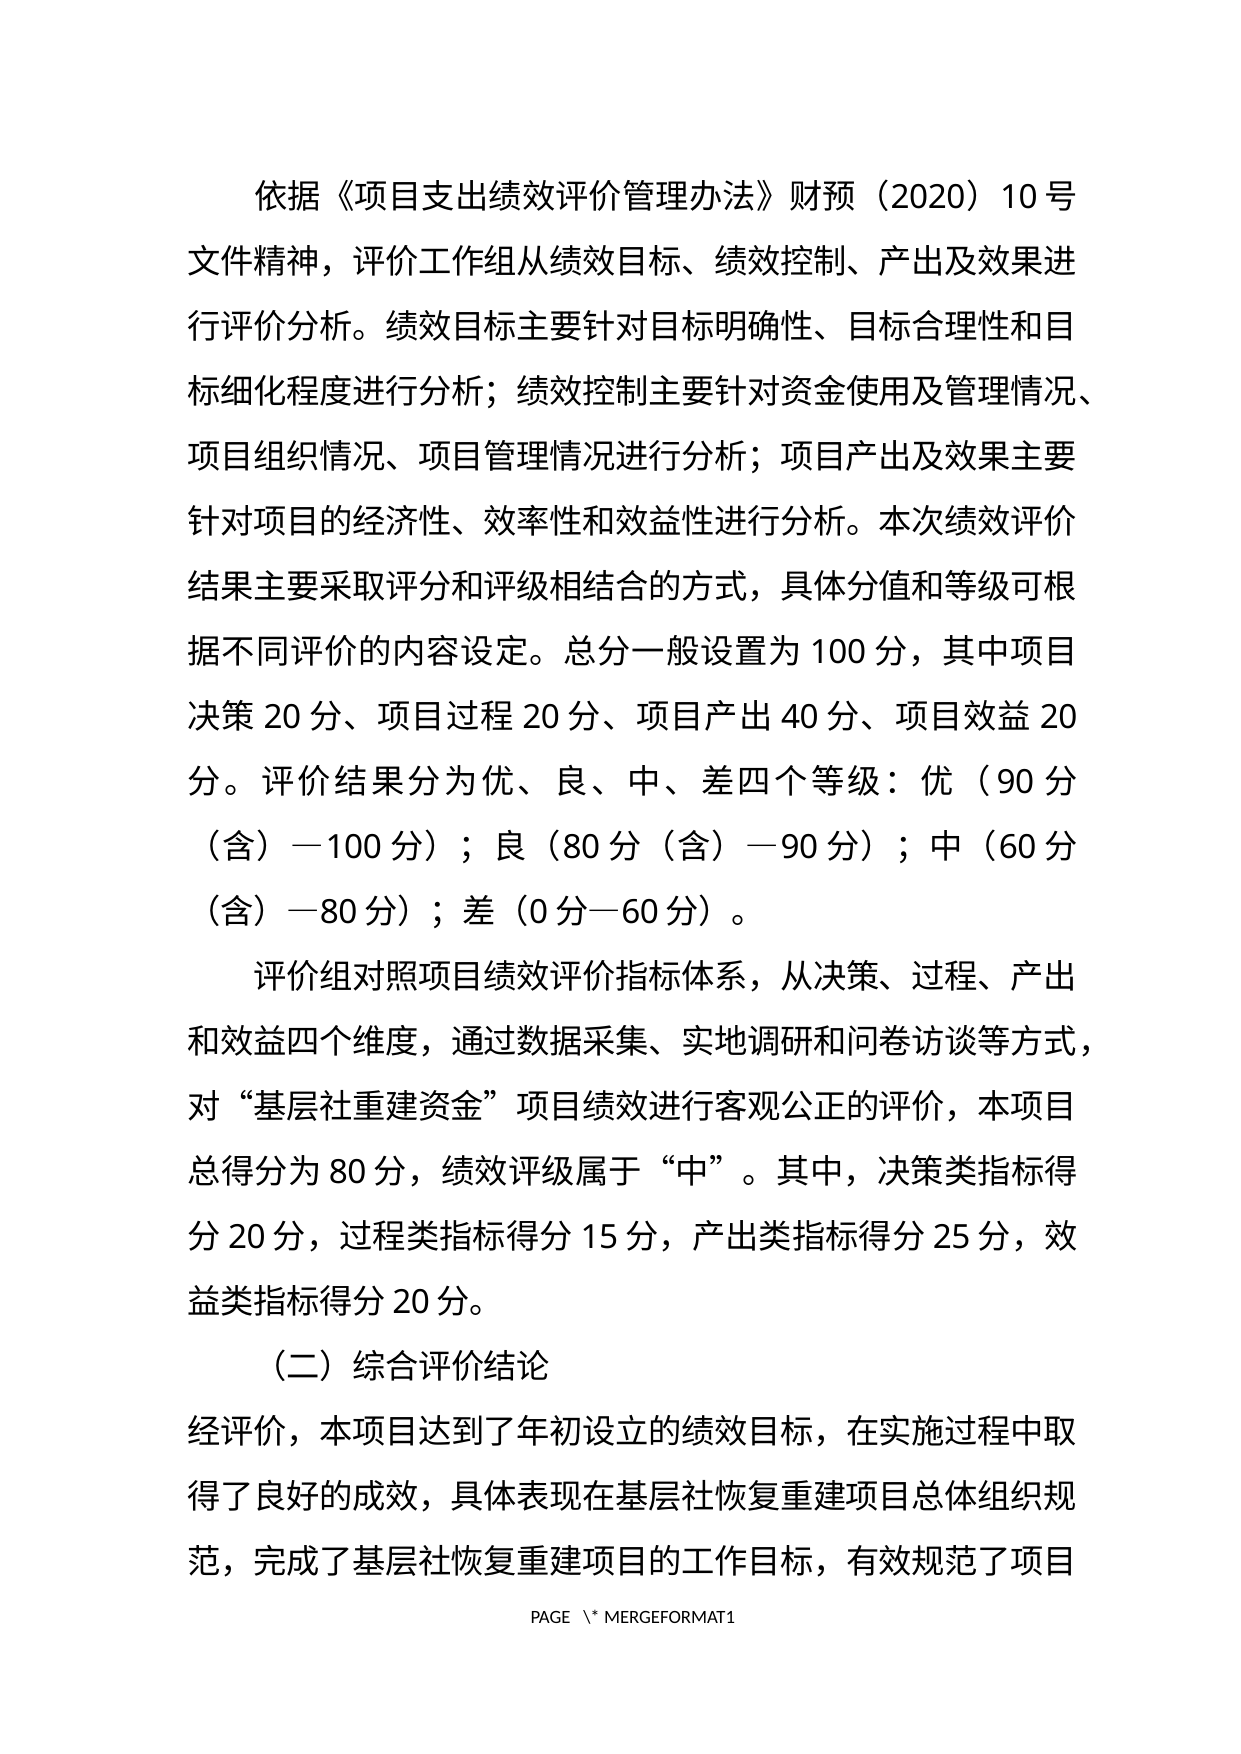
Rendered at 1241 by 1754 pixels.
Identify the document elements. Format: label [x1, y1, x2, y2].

text [187, 162, 1078, 1592]
